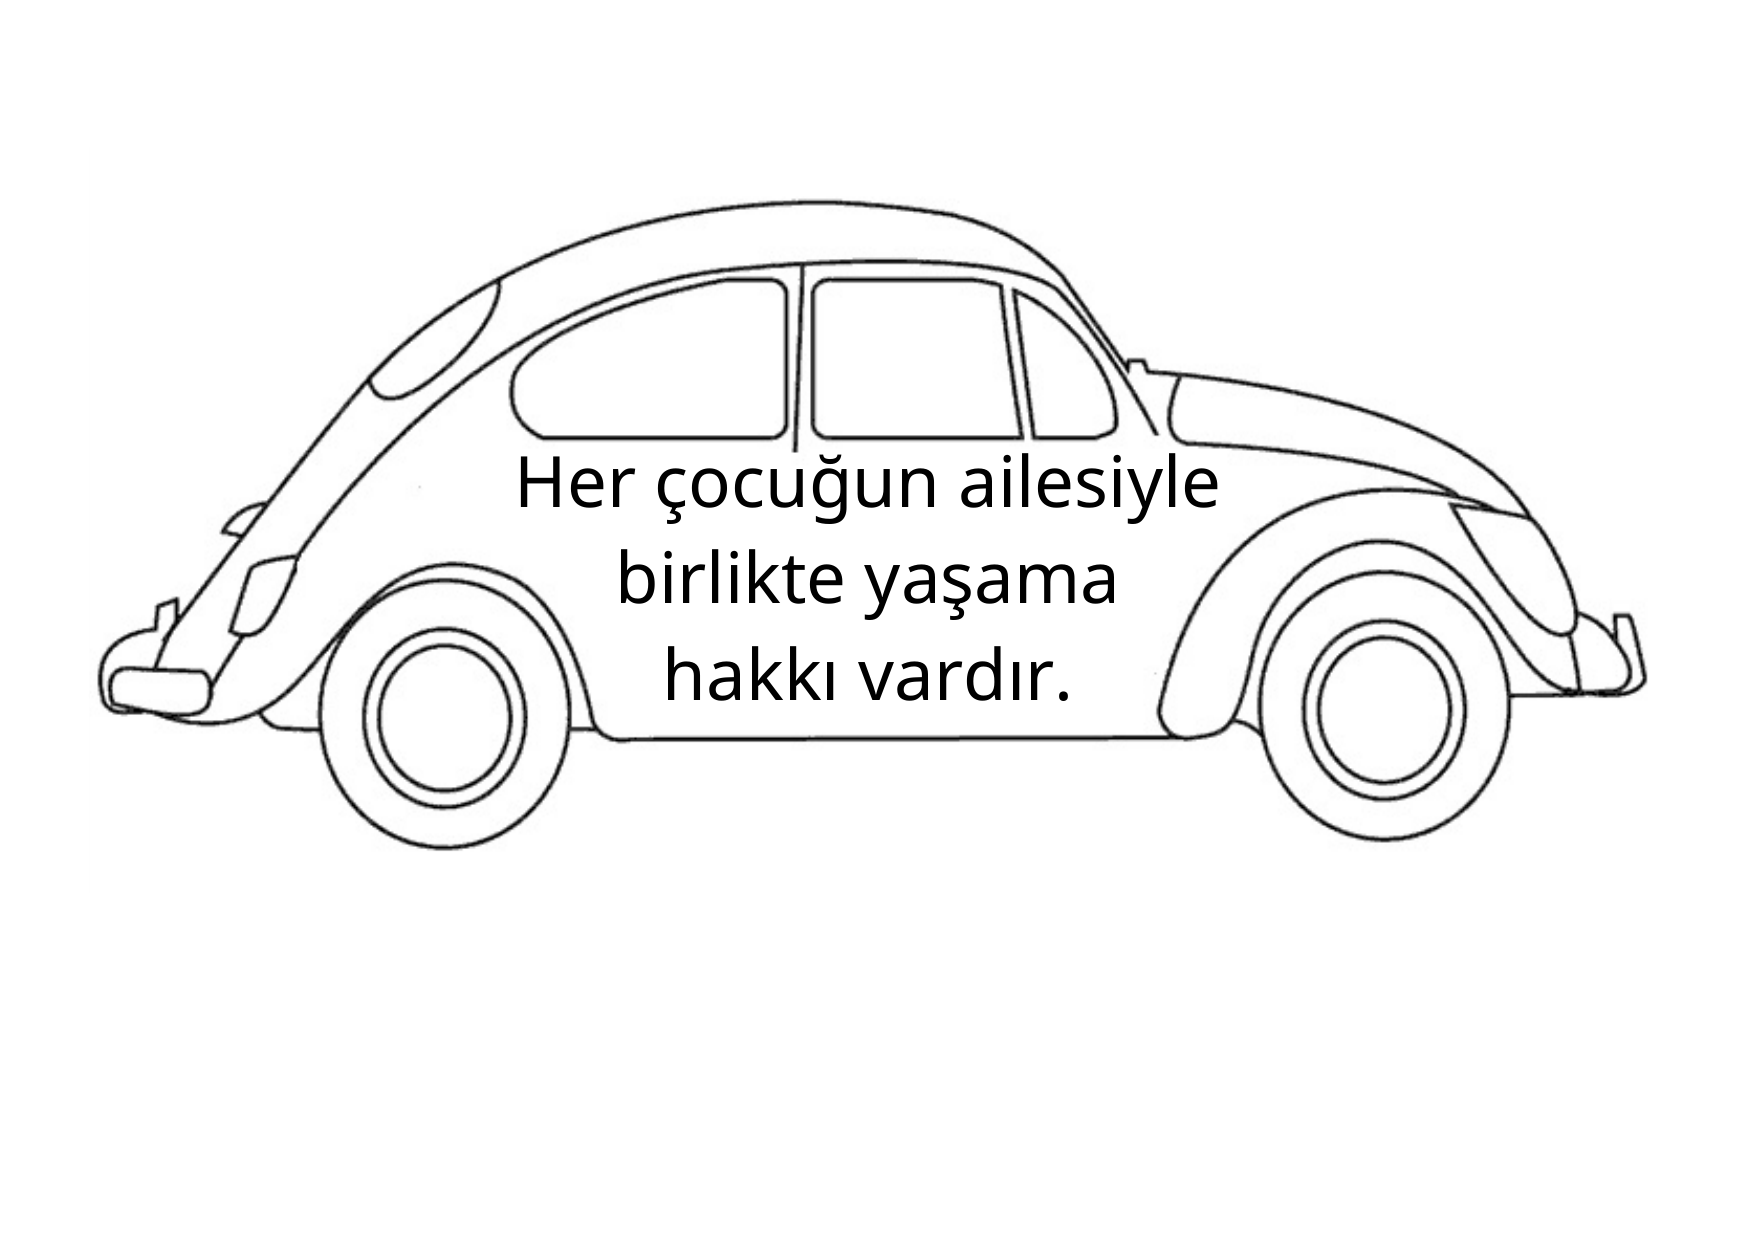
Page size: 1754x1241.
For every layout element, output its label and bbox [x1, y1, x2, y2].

picture [88, 147, 1660, 893]
